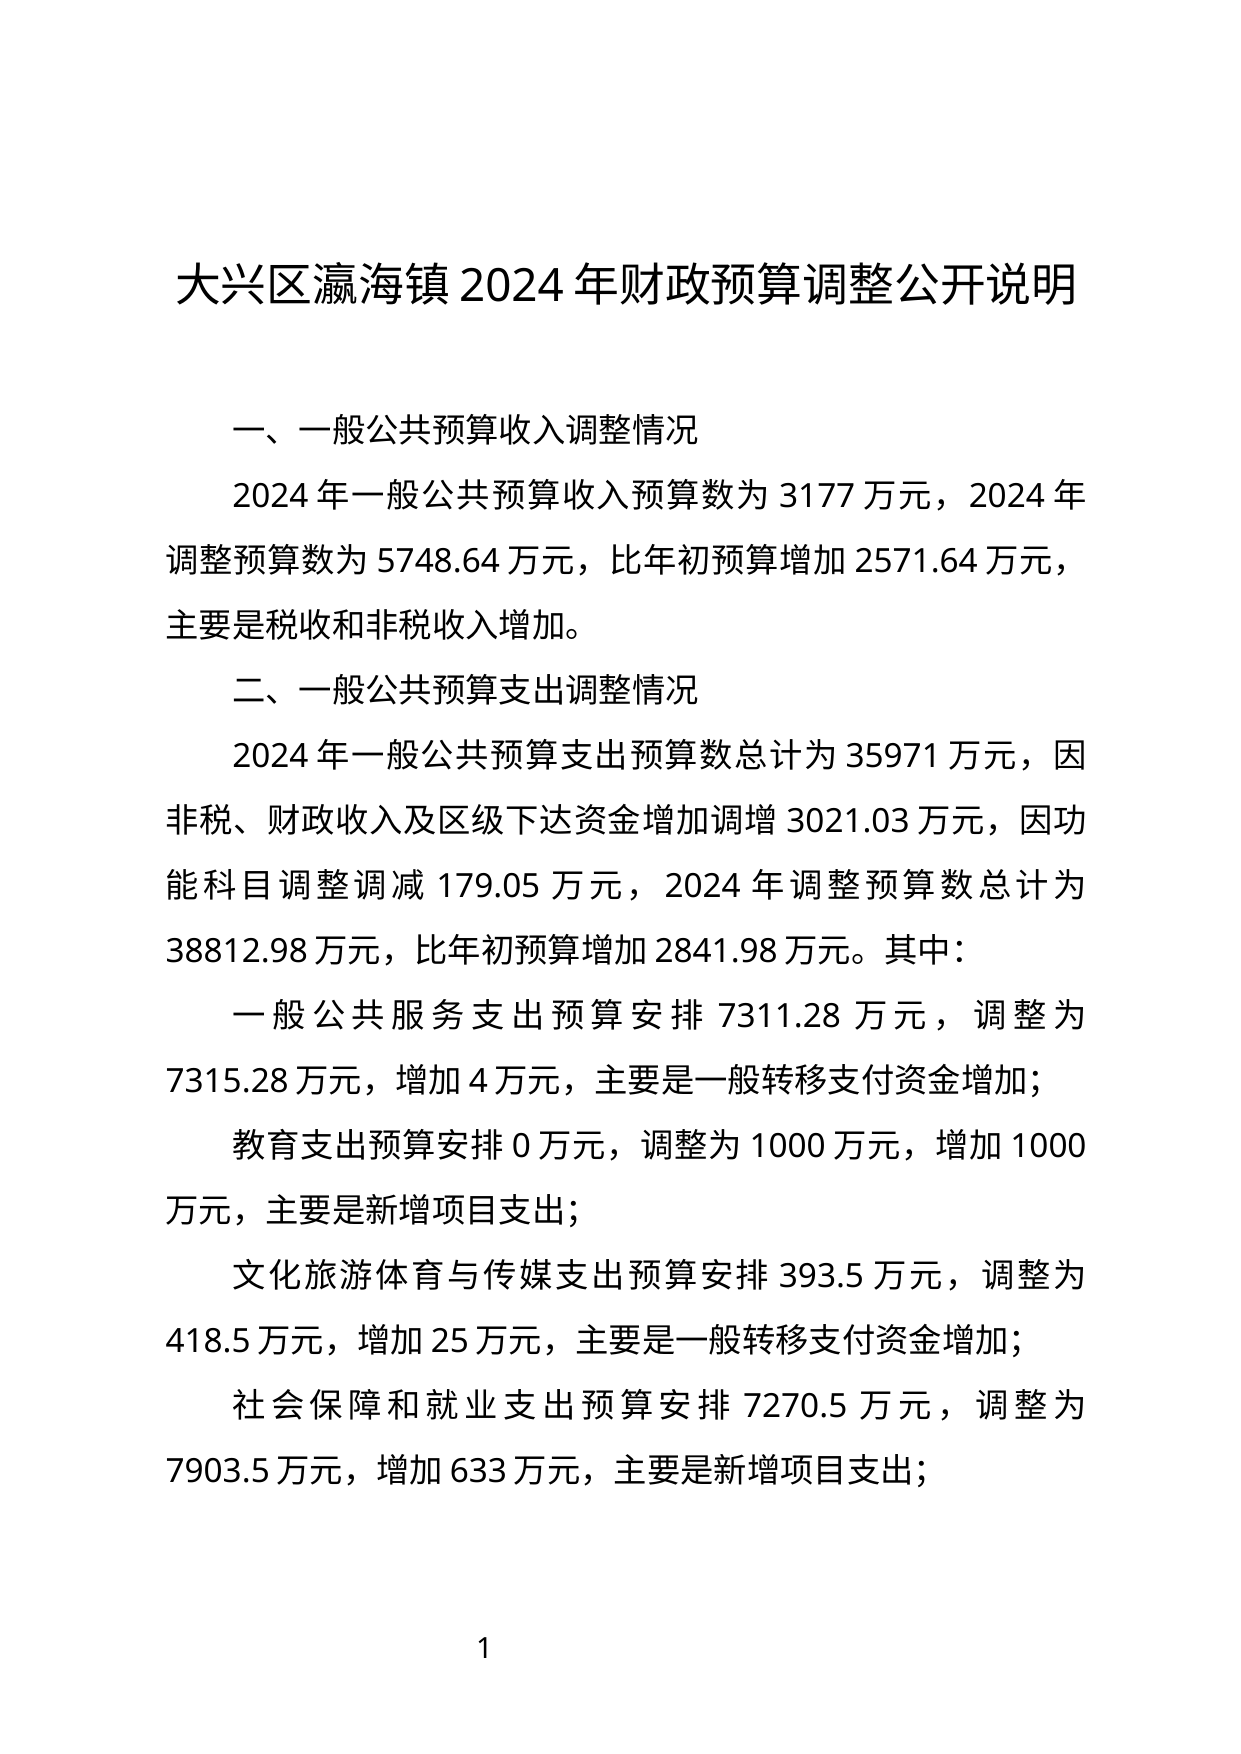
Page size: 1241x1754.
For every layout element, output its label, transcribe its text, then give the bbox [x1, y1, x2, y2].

text 一、一般公共预算收入调整情况 [165, 395, 1087, 460]
text 社会保障和就业支出预算安排7270.5万元，调整为7903.5万元，增加633万元，主要是新增项目支出； [165, 1370, 1087, 1500]
text 二、一般公共预算支出调整情况 [165, 655, 1087, 720]
text 一般公共服务支出预算安排7311.28万元，调整为7315.28万元，增加4万元，主要是一般转移支付资金增加； [165, 980, 1087, 1110]
text 文化旅游体育与传媒支出预算安排393.5万元，调整为418.5万元，增加25万元，主要是一般转移支付资金增加； [165, 1240, 1087, 1370]
text 大兴区瀛海镇2024年财政预算调整公开说明 [165, 233, 1087, 330]
text 2024年一般公共预算收入预算数为3177万元，2024年调整预算数为5748.64万元，比年初预算增加2571.64万元，主要是税收和非税收入增加。 [165, 460, 1087, 655]
text 教育支出预算安排0万元，调整为1000万元，增加1000万元，主要是新增项目支出； [165, 1110, 1087, 1240]
text 2024年一般公共预算支出预算数总计为35971万元，因非税、财政收入及区级下达资金增加调增3021.03万元，因功能科目调整调减179.05万元，2024年调整预算数总计为38812.98万元，比年初预算增加2841.98万元。其中： [165, 720, 1087, 980]
